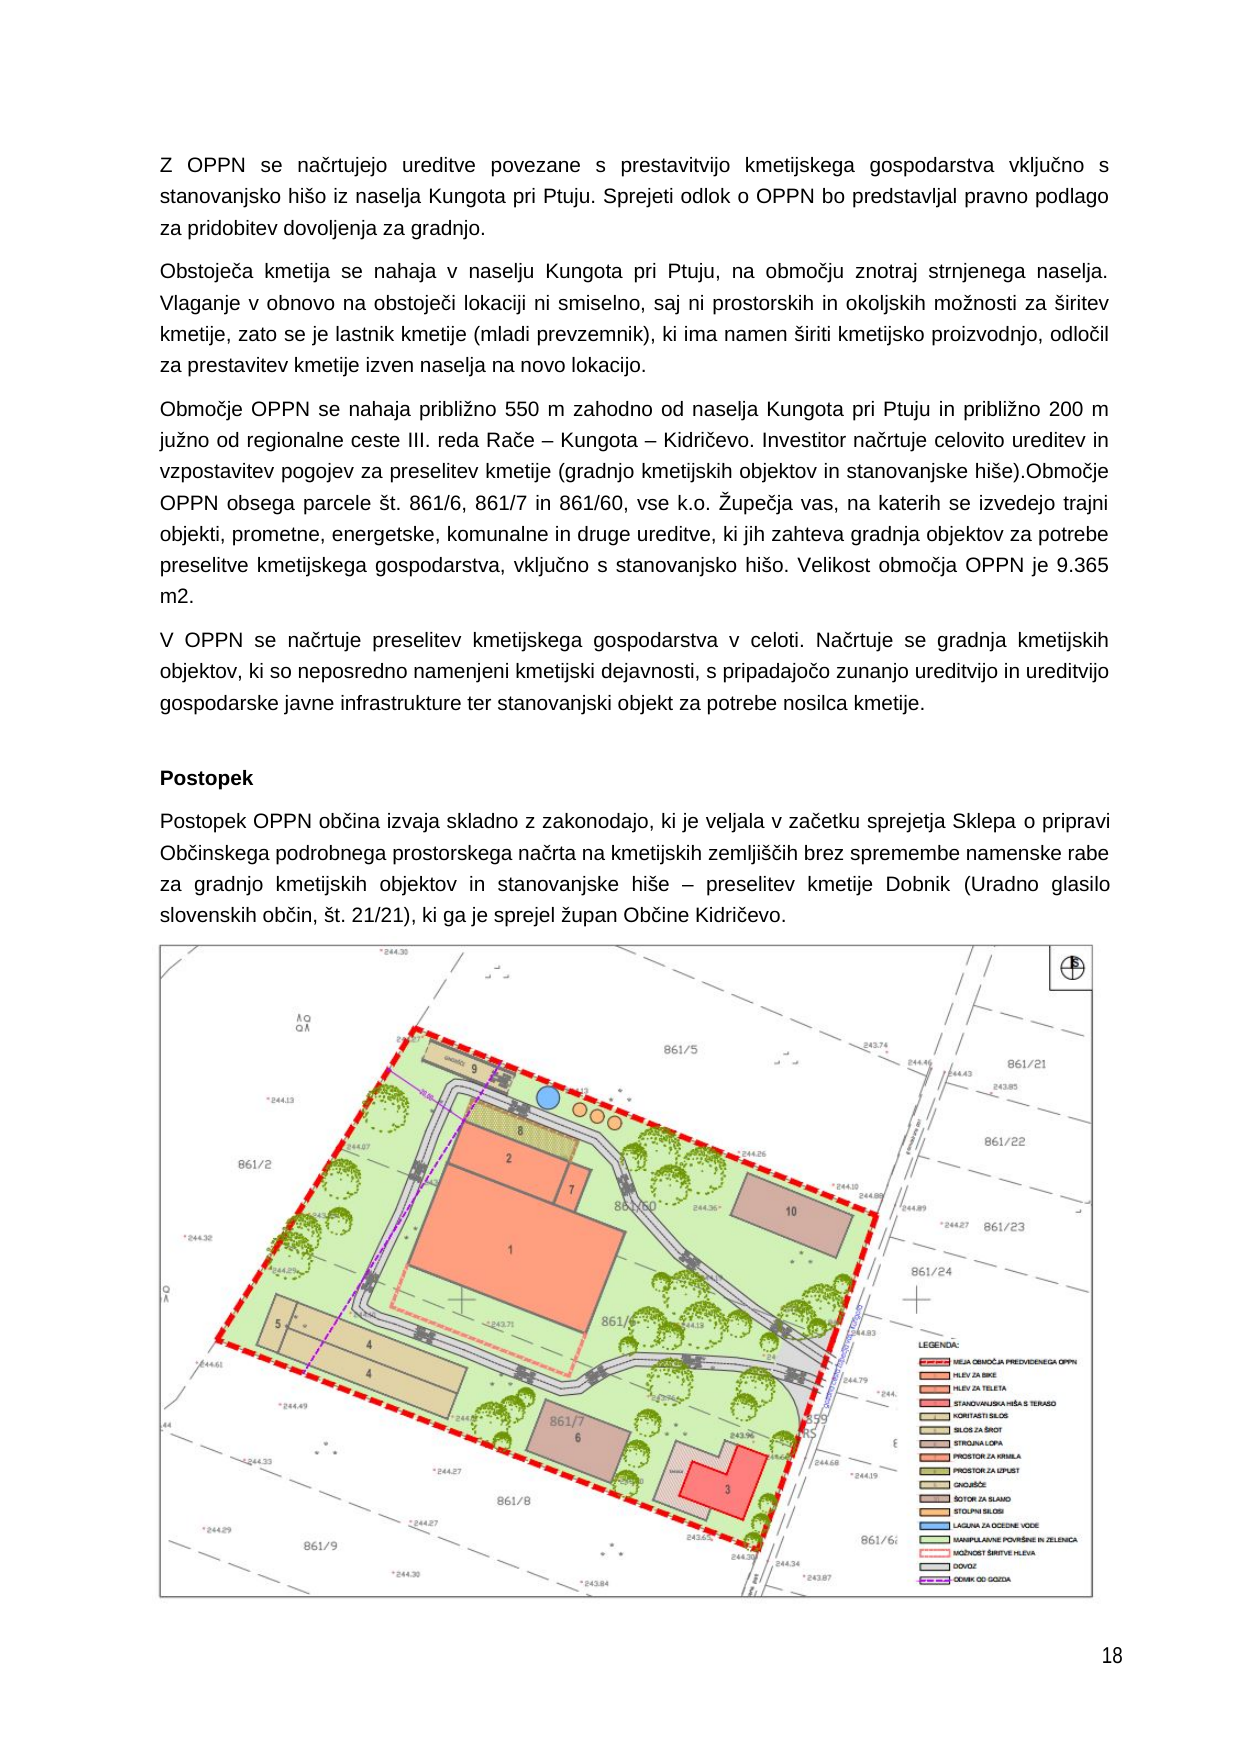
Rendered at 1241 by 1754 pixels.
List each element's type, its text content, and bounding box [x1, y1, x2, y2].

text Postopek OPPN občina izvaja skladno z zakonodajo, ki je veljala v začetku sprejetja Sklepa o pripravi Občinskega podrobnega prostorskega načrta na kmetijskih zemljiščih brez spremembe namenske rabe za gradnjo kmetijskih objektov in stanovanjske hiše – preselitev kmetije Dobnik (Uradno glasilo slovenskih občin, št. 21/21), ki ga je sprejel župan Občine Kidričevo. [159, 804, 1110, 929]
text Območje OPPN se nahaja približno 550 m zahodno od naselja Kungota pri Ptuju in približno 200 m južno od regionalne ceste III. reda Rače – Kungota – Kidričevo. Investitor načrtuje celovito ureditev in vzpostavitev pogojev za preselitev kmetije (gradnjo kmetijskih objektov in stanovanjske hiše).Območje OPPN obsega parcele št. 861/6, 861/7 in 861/60, vse k.o. Župečja vas, na katerih se izvedejo trajni objekti, prometne, energetske, komunalne in druge ureditve, ki jih zahteva gradnja objektov za potrebe preselitve kmetijskega gospodarstva, vključno s stanovanjsko hišo. Velikost območja OPPN je 9.365 m2. [159, 391, 1110, 610]
picture [151, 936, 1103, 1606]
text Obstoječa kmetija se nahaja v naselju Kungota pri Ptuju, na območju znotraj strnjenega naselja. Vlaganje v obnovo na obstoječi lokaciji ni smiselno, saj ni prostorskih in okoljskih možnosti za širitev kmetije, zato se je lastnik kmetije (mladi prevzemnik), ki ima namen širiti kmetijsko proizvodnjo, odločil za prestavitev kmetije izven naselja na novo lokacijo. [159, 254, 1110, 379]
text V OPPN se načrtuje preselitev kmetijskega gospodarstva v celoti. Načrtuje se gradnja kmetijskih objektov, ki so neposredno namenjeni kmetijski dejavnosti, s pripadajočo zunanjo ureditvijo in ureditvijo gospodarske javne infrastrukture ter stanovanjski objekt za potrebe nosilca kmetije. [159, 623, 1110, 716]
text Z OPPN se načrtujejo ureditve povezane s prestavitvijo kmetijskega gospodarstva vključno s stanovanjsko hišo iz naselja Kungota pri Ptuju. Sprejeti odlok o OPPN bo predstavljal pravno podlago za pridobitev dovoljenja za gradnjo. [159, 148, 1110, 241]
text Postopek [159, 760, 1110, 791]
